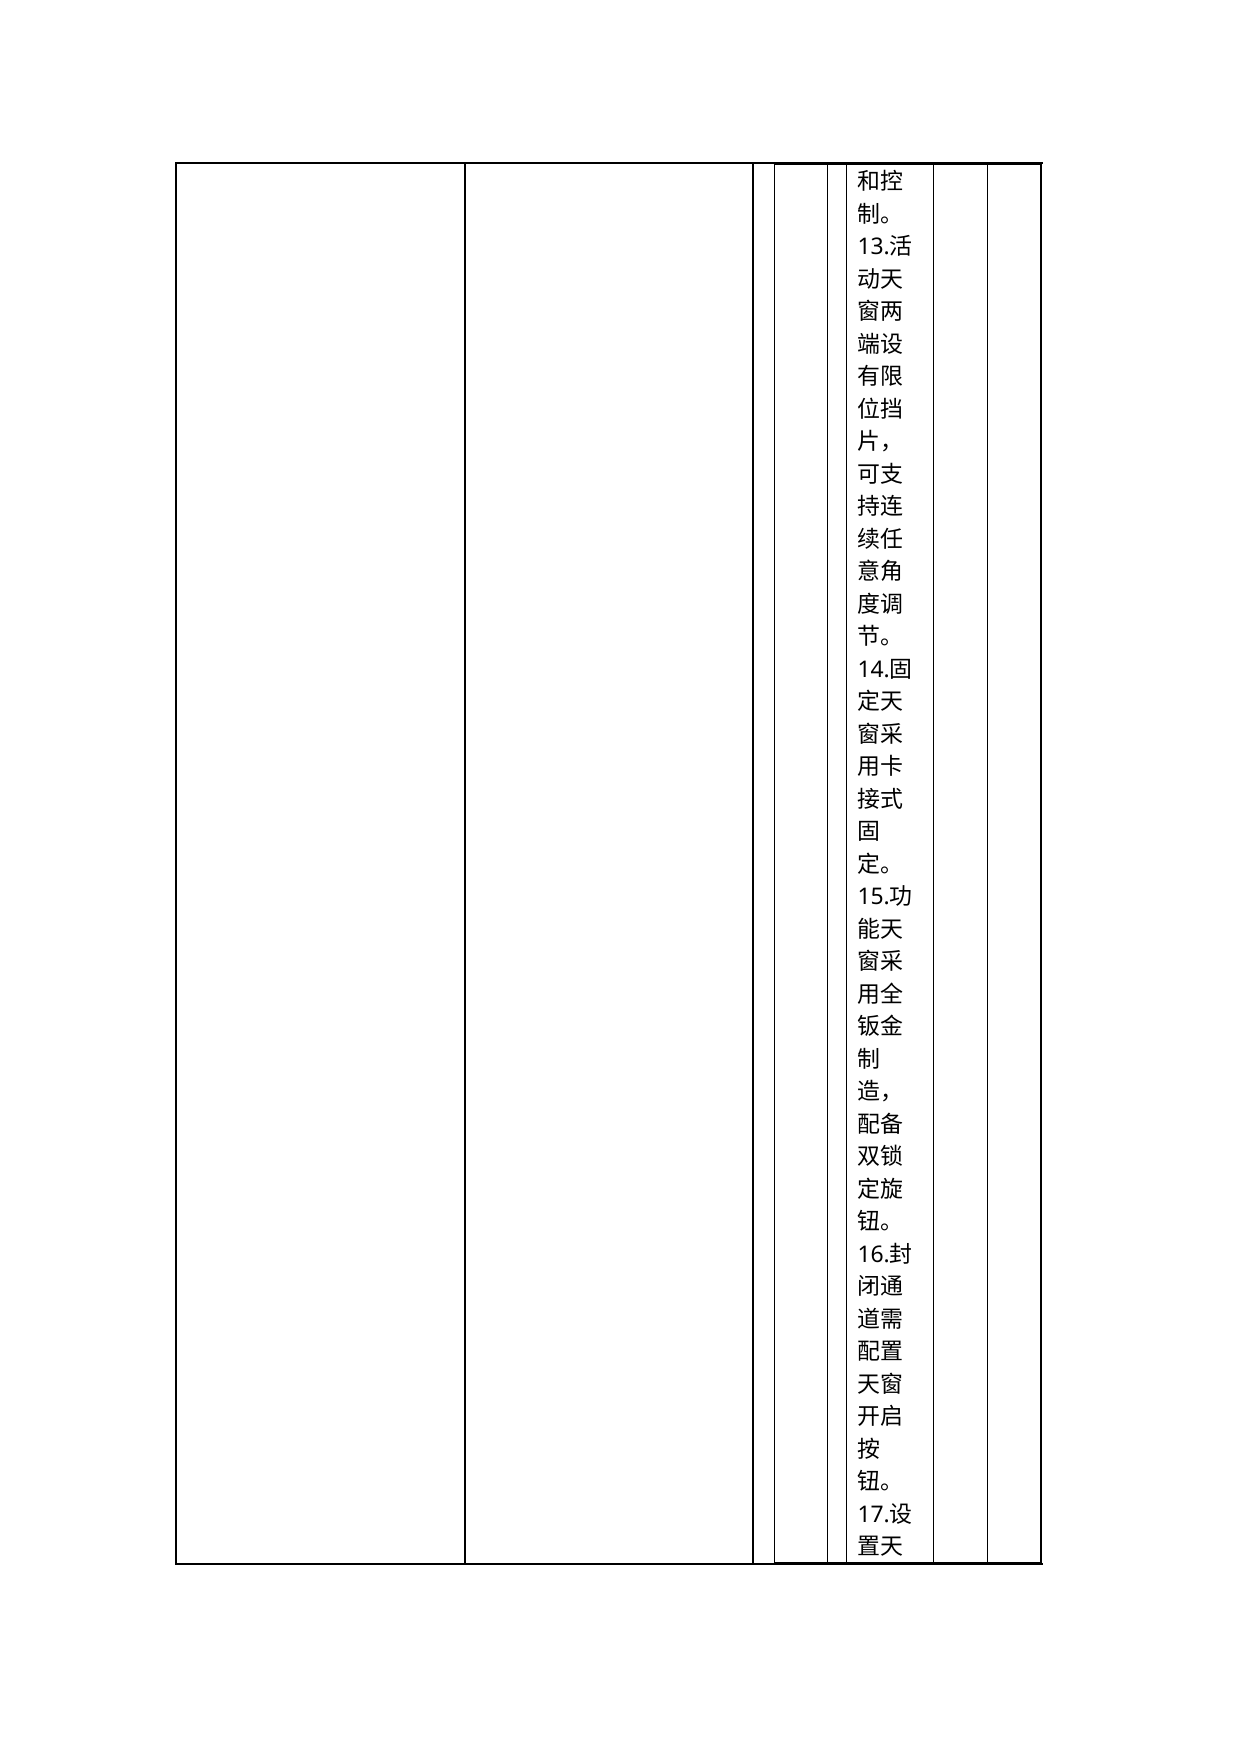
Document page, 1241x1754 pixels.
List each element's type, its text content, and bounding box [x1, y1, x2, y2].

table_cell [775, 165, 827, 1562]
table_cell [754, 164, 774, 1563]
table_cell [177, 164, 464, 1563]
table_cell [934, 165, 987, 1562]
table_cell 1 [466, 164, 752, 1563]
table_cell [828, 165, 846, 1562]
table_cell [988, 165, 1040, 1562]
table_cell [847, 165, 933, 1562]
